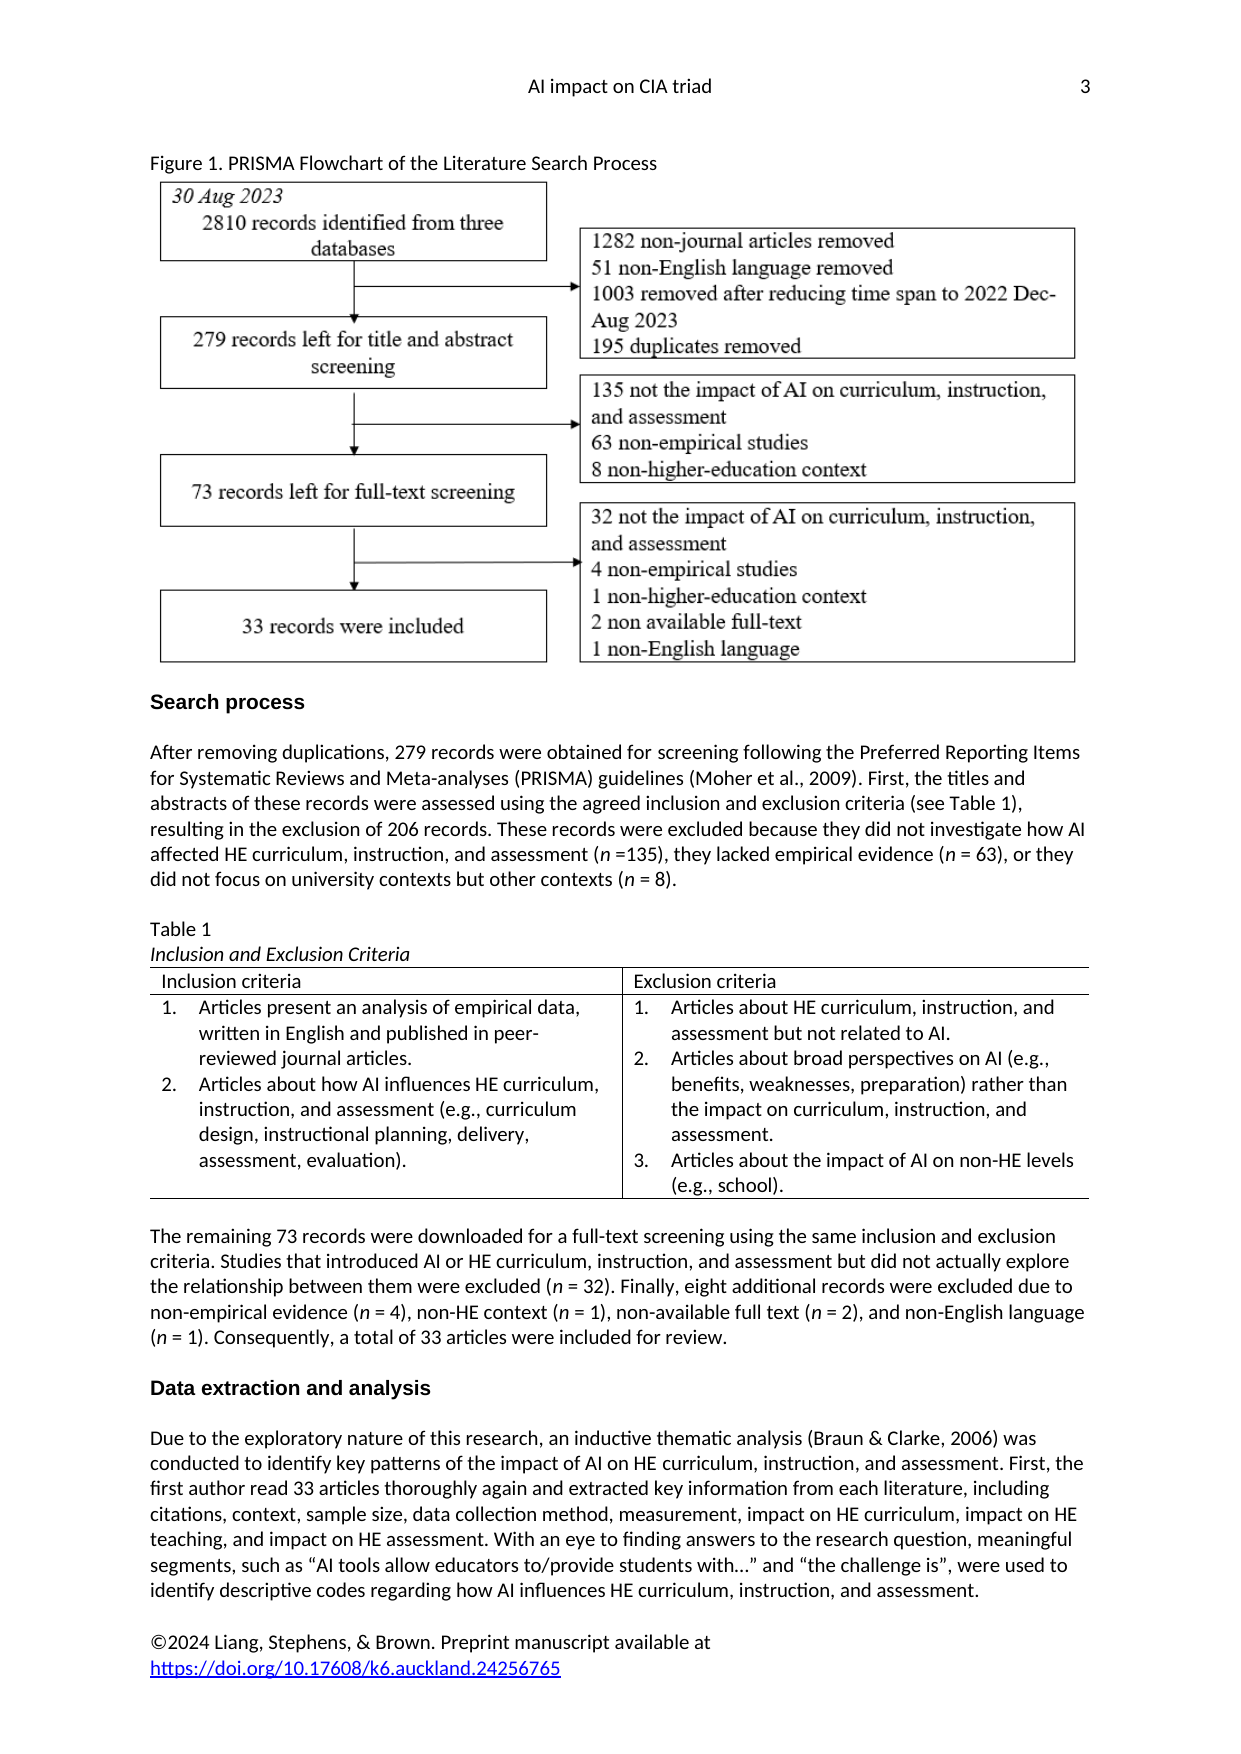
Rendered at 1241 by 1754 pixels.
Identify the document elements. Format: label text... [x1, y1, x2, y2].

table_cell Articles about HE curriculum, instruction, and assessment but not related to AI. Articles about broad perspectives on AI (e.g., benefits, weaknesses, preparation) rather than the impact on curriculum, instruction, and assessment. Articles about the impact of AI on non-HE levels (e.g., school). [623, 995, 1089, 1198]
text Table 1 [150, 916, 1090, 942]
table_header Inclusion criteria [150, 968, 622, 993]
text The remaining 73 records were downloaded for a full-text screening using the same inclusion and exclusion criteria. Studies that introduced AI or HE curriculum, instruction, and assessment but did not actually explore the relationship between them were excluded (n = 32). Finally, eight additional records were excluded due to non-empirical evidence (n = 4), non-HE context (n = 1), non-available full text (n = 2), and non-English language (n = 1). Consequently, a total of 33 articles were included for review. [150, 1223, 1090, 1350]
table_header Exclusion criteria [623, 968, 1089, 993]
picture [150, 175, 1091, 667]
text Due to the exploratory nature of this research, an inductive thematic analysis (Braun & Clarke, 2006) was conducted to identify key patterns of the impact of AI on HE curriculum, instruction, and assessment. First, the first author read 33 articles thoroughly again and extracted key information from each literature, including citations, context, sample size, data collection method, measurement, impact on HE curriculum, impact on HE teaching, and impact on HE assessment. With an eye to finding answers to the research question, meaningful segments, such as “AI tools allow educators to/provide students with…” and “the challenge is”, were used to identify descriptive codes regarding how AI influences HE curriculum, instruction, and assessment. [150, 1425, 1090, 1603]
text After removing duplications, 279 records were obtained for screening following the Preferred Reporting Items for Systematic Reviews and Meta-analyses (PRISMA) guidelines (Moher et al., 2009). First, the titles and abstracts of these records were assessed using the agreed inclusion and exclusion criteria (see Table 1), resulting in the exclusion of 206 records. These records were excluded because they did not investigate how AI affected HE curriculum, instruction, and assessment (n =135), they lacked empirical evidence (n = 63), or they did not focus on university contexts but other contexts (n = 8). [150, 739, 1090, 892]
text Figure 1. PRISMA Flowchart of the Literature Search Process [150, 150, 1090, 175]
table_cell Articles present an analysis of empirical data, written in English and published in peer-reviewed journal articles. Articles about how AI influences HE curriculum, instruction, and assessment (e.g., curriculum design, instructional planning, delivery, assessment, evaluation). [150, 995, 622, 1198]
subtitle Data extraction and analysis [150, 1375, 1090, 1399]
subtitle Search process [150, 690, 1090, 714]
text Inclusion and Exclusion Criteria [150, 942, 1090, 967]
